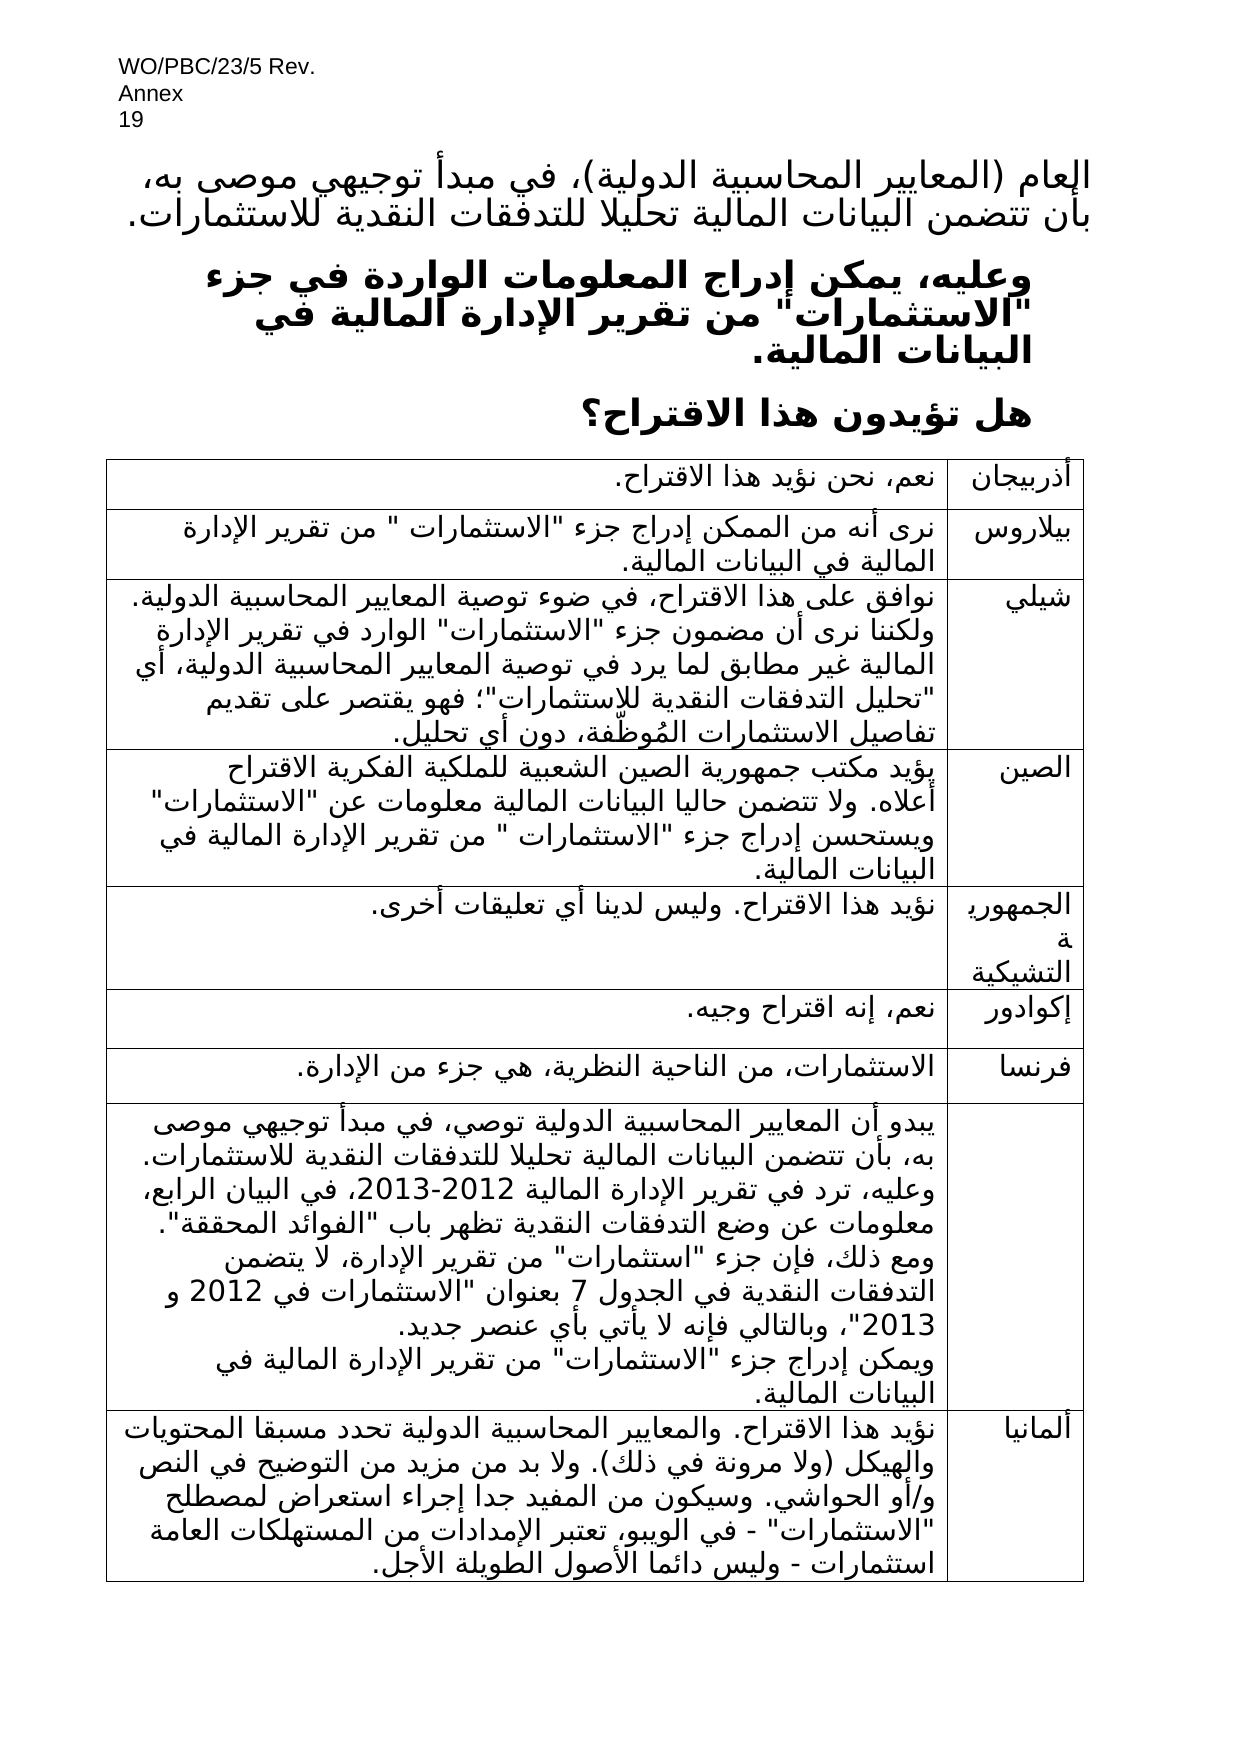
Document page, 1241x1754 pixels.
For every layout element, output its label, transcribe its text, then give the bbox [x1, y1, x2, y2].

table_cell [948, 1104, 1083, 1410]
table_cell نوافق على هذا الاقتراح، في ضوء توصية المعايير المحاسبية الدولية. ولكننا نرى أن مضمون جزء "الاستثمارات" الوارد في تقرير الإدارة المالية غير مطابق لما يرد في توصية المعايير المحاسبية الدولية، أي "تحليل التدفقات النقدية للاستثمارات"؛ فهو يقتصر على تقديم تفاصيل الاستثمارات المُوظّفة، دون أي تحليل. [107, 580, 947, 749]
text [118, 158, 1092, 233]
text وعليه، يمكن إدراج المعلومات الواردة في جزء "الاستثمارات" من تقرير الإدارة المالية في البيانات المالية. [118, 258, 1033, 371]
table_cell ‏فرنسا [948, 1049, 1083, 1103]
table_cell نؤيد هذا الاقتراح. وليس لدينا أي تعليقات أخرى. [107, 887, 947, 989]
table_cell نعم، إنه اقتراح وجيه. [107, 990, 947, 1048]
table_cell ‏الصين [948, 750, 1083, 886]
text هل تؤيدون هذا الاقتراح؟ [118, 396, 1033, 433]
table_cell نؤيد هذا الاقتراح. والمعايير المحاسبية الدولية تحدد مسبقا المحتويات والهيكل (ولا مرونة في ذلك). ولا بد من مزيد من التوضيح في النص و/أو الحواشي. وسيكون من المفيد جدا إجراء استعراض لمصطلح "الاستثمارات" - في الويبو، تعتبر الإمدادات من المستهلكات العامة استثمارات - وليس دائما الأصول الطويلة الأجل. [107, 1411, 947, 1581]
table_cell ‏بيلاروس [948, 510, 1083, 578]
table_cell ‏الجمهورية التشيكية [948, 887, 1083, 989]
table_cell الاستثمارات، من الناحية النظرية، هي جزء من الإدارة. [107, 1049, 947, 1103]
table_header ‏أذربيجان [948, 460, 1083, 509]
table_header نعم، نحن نؤيد هذا الاقتراح. [107, 460, 947, 509]
table_cell ‏إكوادور [948, 990, 1083, 1048]
table_cell يبدو أن المعايير المحاسبية الدولية توصي، في مبدأ توجيهي موصى به، بأن تتضمن البيانات المالية تحليلا للتدفقات النقدية للاستثمارات. وعليه، ترد في تقرير الإدارة المالية 2012-2013، في البيان الرابع، معلومات عن وضع التدفقات النقدية تظهر باب "الفوائد المحققة". ومع ذلك، فإن جزء "استثمارات" من تقرير الإدارة، لا يتضمن التدفقات النقدية في الجدول 7 بعنوان "الاستثمارات في 2012 و2013"، وبالتالي فإنه لا يأتي بأي عنصر جديد. ويمكن إدراج جزء "الاستثمارات" من تقرير الإدارة المالية في البيانات المالية. [107, 1104, 947, 1410]
table_cell ‏ألمانيا [948, 1411, 1083, 1581]
table_cell شيلي [948, 580, 1083, 749]
table_cell يؤيد مكتب جمهورية الصين الشعبية للملكية الفكرية الاقتراح أعلاه. ولا تتضمن حاليا البيانات المالية معلومات عن "الاستثمارات" ويستحسن إدراج جزء "الاستثمارات " من تقرير الإدارة المالية في البيانات المالية. [107, 750, 947, 886]
table_cell نرى أنه من الممكن إدراج جزء "الاستثمارات " من تقرير الإدارة المالية في البيانات المالية. [107, 510, 947, 578]
